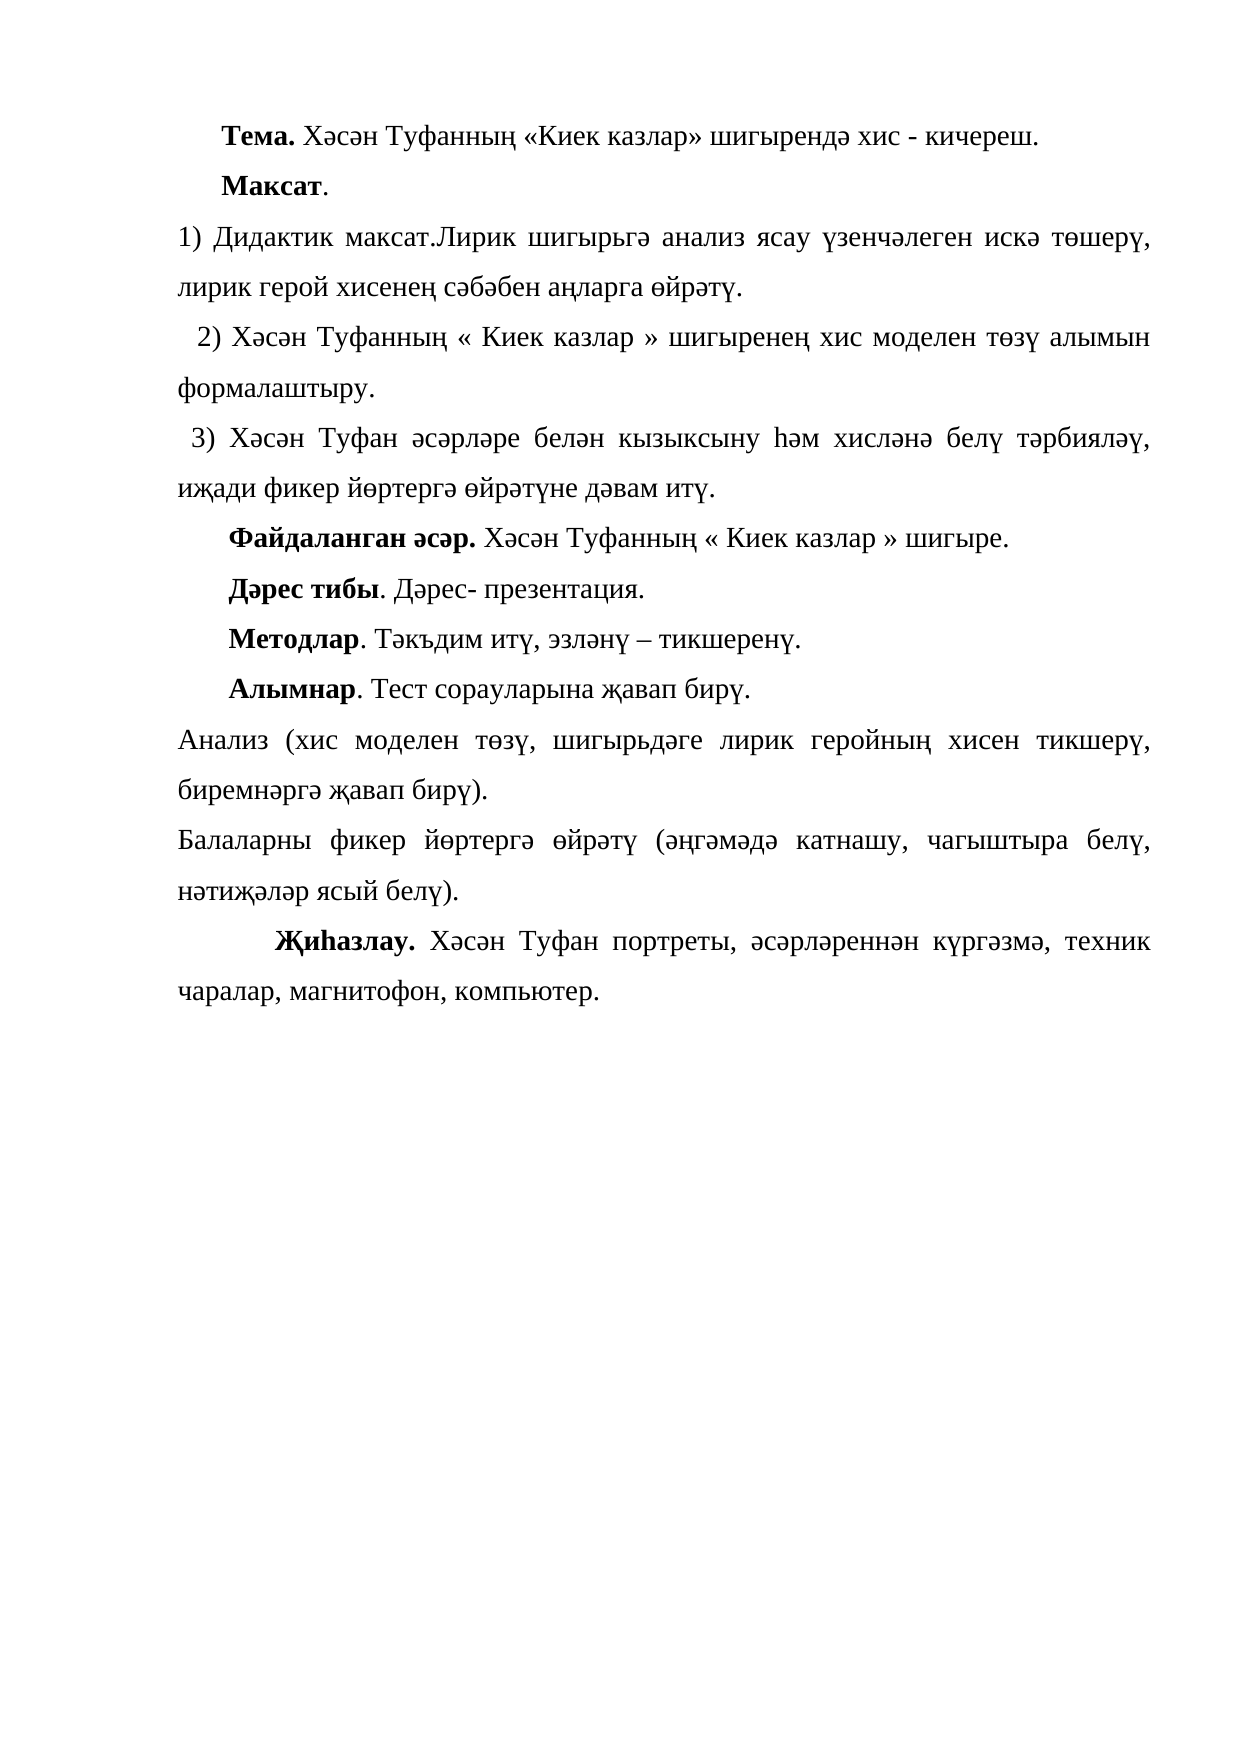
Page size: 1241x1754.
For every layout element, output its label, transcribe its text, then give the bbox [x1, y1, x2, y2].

text 2) Хәсән Туфанның « Киек казлар » шигыренең хис моделен төзү алымын формалаштыру. [177, 319, 1152, 403]
text Тема. Хәсән Туфанның «Киек казлар» шигырендә хис - кичереш. [177, 118, 1152, 152]
text 3) Хәсән Туфан әсәрләре белән кызыксыну һәм хисләнә белү тәрбияләү, иҗади фикер йөртергә өйрәтүне дәвам итү. [177, 420, 1152, 504]
text Җиһазлау. Хәсән Туфан портреты, әсәрләреннән күргәзмә, техник чаралар, магнитофон, компьютер. [177, 923, 1152, 1007]
text Балаларны фикер йөртергә өйрәтү (әңгәмәдә катнашу, чагыштыра белү, нәтиҗәләр ясый белү). [177, 822, 1152, 906]
text Анализ (хис моделен төзү, шигырьдәге лирик геройның хисен тикшерү, биремнәргә җавап бирү). [177, 722, 1152, 806]
text Максат. [177, 168, 1152, 202]
text 1) Дидактик максат.Лирик шигырьгә анализ ясау үзенчәлеген искә төшерү, лирик герой хисенең сәбәбен аңларга өйрәтү. [177, 219, 1152, 303]
text Алымнар. Тест сорауларына җавап бирү. [177, 672, 1152, 705]
text Файдаланган әсәр. Хәсән Туфанның « Киек казлар » шигыре. [177, 521, 1152, 554]
text Дәрес тибы. Дәрес- презентация. [177, 571, 1152, 604]
text Методлар. Тәкъдим итү, эзләнү – тикшеренү. [177, 621, 1152, 655]
